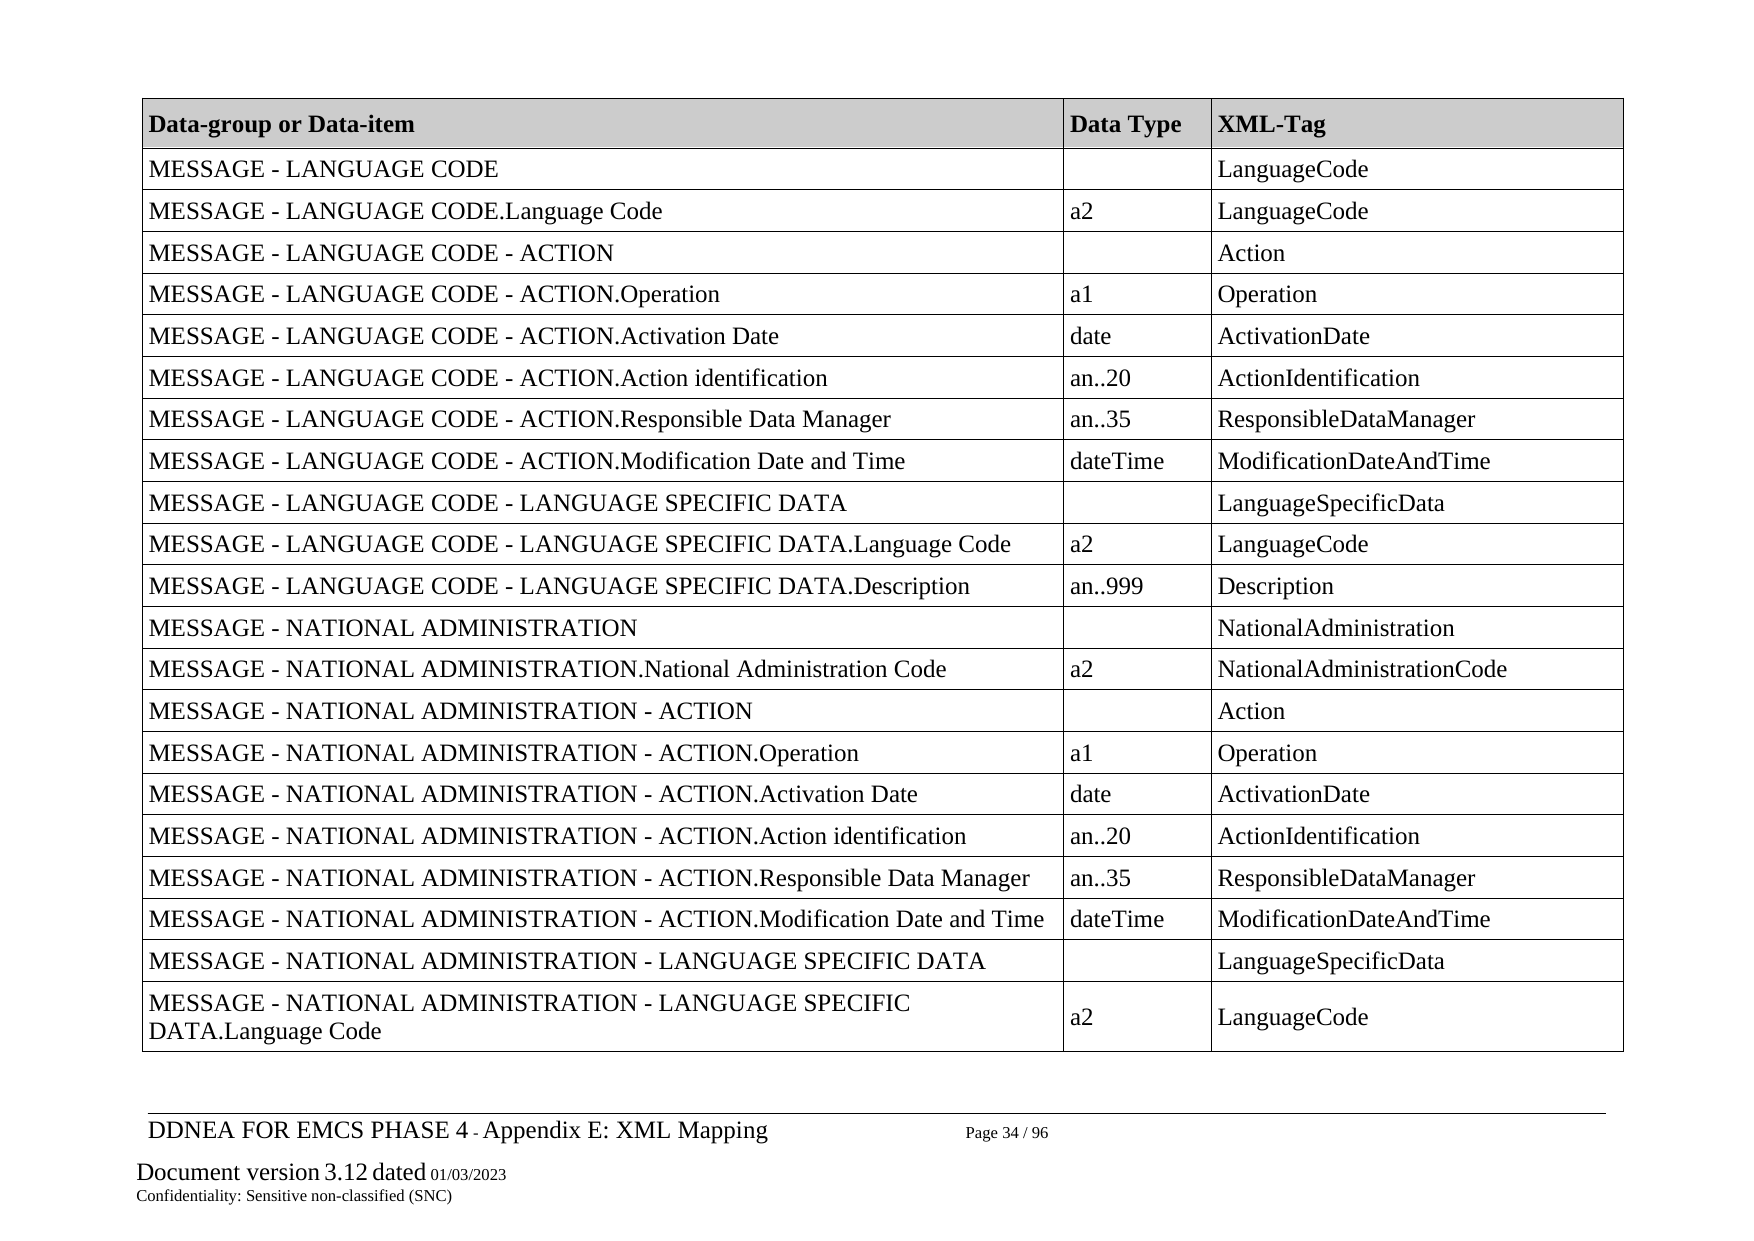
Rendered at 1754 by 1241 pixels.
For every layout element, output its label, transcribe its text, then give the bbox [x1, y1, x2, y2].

table_cell an..35 [1064, 857, 1211, 897]
table_cell ModificationDateAndTime [1212, 440, 1623, 481]
table_cell MESSAGE - NATIONAL ADMINISTRATION - ACTION.Operation [143, 732, 1063, 772]
table_cell LanguageSpecificData [1212, 940, 1623, 981]
table_cell MESSAGE - NATIONAL ADMINISTRATION [143, 607, 1063, 647]
table_cell Action [1212, 232, 1623, 272]
table_cell MESSAGE - LANGUAGE CODE - LANGUAGE SPECIFIC DATA.Language Code [143, 524, 1063, 564]
table_cell ActionIdentification [1212, 815, 1623, 856]
table_cell MESSAGE - NATIONAL ADMINISTRATION.National Administration Code [143, 649, 1063, 689]
table_header XML-Tag [1212, 99, 1623, 147]
table_cell dateTime [1064, 440, 1211, 481]
table_cell NationalAdministrationCode [1212, 649, 1623, 689]
table_cell a2 [1064, 190, 1211, 231]
table_cell ActionIdentification [1212, 357, 1623, 397]
table_cell Description [1212, 565, 1623, 606]
table_cell MESSAGE - LANGUAGE CODE.Language Code [143, 190, 1063, 231]
table_cell ModificationDateAndTime [1212, 899, 1623, 939]
table_cell [1064, 232, 1211, 272]
table_cell a1 [1064, 274, 1211, 314]
table_cell a1 [1064, 732, 1211, 772]
table_cell [1064, 482, 1211, 522]
table_cell Operation [1212, 732, 1623, 772]
table_cell LanguageCode [1212, 524, 1623, 564]
table_cell MESSAGE - LANGUAGE CODE - ACTION [143, 232, 1063, 272]
table_cell ActivationDate [1212, 774, 1623, 814]
table_cell [1064, 607, 1211, 647]
table_cell MESSAGE - LANGUAGE CODE - LANGUAGE SPECIFIC DATA [143, 482, 1063, 522]
table_cell MESSAGE - LANGUAGE CODE - ACTION.Modification Date and Time [143, 440, 1063, 481]
table_cell [1064, 940, 1211, 981]
table_cell MESSAGE - LANGUAGE CODE - ACTION.Activation Date [143, 315, 1063, 356]
table_cell ResponsibleDataManager [1212, 857, 1623, 897]
table_cell Operation [1212, 274, 1623, 314]
table_cell NationalAdministration [1212, 607, 1623, 647]
table_cell MESSAGE - LANGUAGE CODE [143, 149, 1063, 189]
table_cell an..35 [1064, 399, 1211, 439]
table_cell dateTime [1064, 899, 1211, 939]
table_header Data-group or Data-item [143, 99, 1063, 147]
table_cell an..20 [1064, 357, 1211, 397]
table_cell MESSAGE - NATIONAL ADMINISTRATION - ACTION.Responsible Data Manager [143, 857, 1063, 897]
table_header Data Type [1064, 99, 1211, 147]
table_cell MESSAGE - LANGUAGE CODE - LANGUAGE SPECIFIC DATA.Description [143, 565, 1063, 606]
table_cell a2 [1064, 982, 1211, 1051]
table_cell [1064, 690, 1211, 731]
table_cell date [1064, 774, 1211, 814]
table_cell Action [1212, 690, 1623, 731]
table_cell LanguageCode [1212, 190, 1623, 231]
table_cell MESSAGE - NATIONAL ADMINISTRATION - LANGUAGE SPECIFIC DATA [143, 940, 1063, 981]
table_cell MESSAGE - NATIONAL ADMINISTRATION - ACTION.Action identification [143, 815, 1063, 856]
table_cell LanguageCode [1212, 982, 1623, 1051]
table_cell date [1064, 315, 1211, 356]
table_cell a2 [1064, 524, 1211, 564]
table_cell LanguageSpecificData [1212, 482, 1623, 522]
table_cell an..20 [1064, 815, 1211, 856]
table_cell MESSAGE - NATIONAL ADMINISTRATION - ACTION.Modification Date and Time [143, 899, 1063, 939]
table_cell MESSAGE - LANGUAGE CODE - ACTION.Operation [143, 274, 1063, 314]
table_cell MESSAGE - NATIONAL ADMINISTRATION - ACTION.Activation Date [143, 774, 1063, 814]
table_cell MESSAGE - LANGUAGE CODE - ACTION.Action identification [143, 357, 1063, 397]
table_cell an..999 [1064, 565, 1211, 606]
table_cell ResponsibleDataManager [1212, 399, 1623, 439]
table_cell ActivationDate [1212, 315, 1623, 356]
table_cell [1064, 149, 1211, 189]
table_cell MESSAGE - LANGUAGE CODE - ACTION.Responsible Data Manager [143, 399, 1063, 439]
table_cell a2 [1064, 649, 1211, 689]
table_cell MESSAGE - NATIONAL ADMINISTRATION - LANGUAGE SPECIFIC DATA.Language Code [143, 982, 1063, 1051]
table_cell LanguageCode [1212, 149, 1623, 189]
table_cell MESSAGE - NATIONAL ADMINISTRATION - ACTION [143, 690, 1063, 731]
